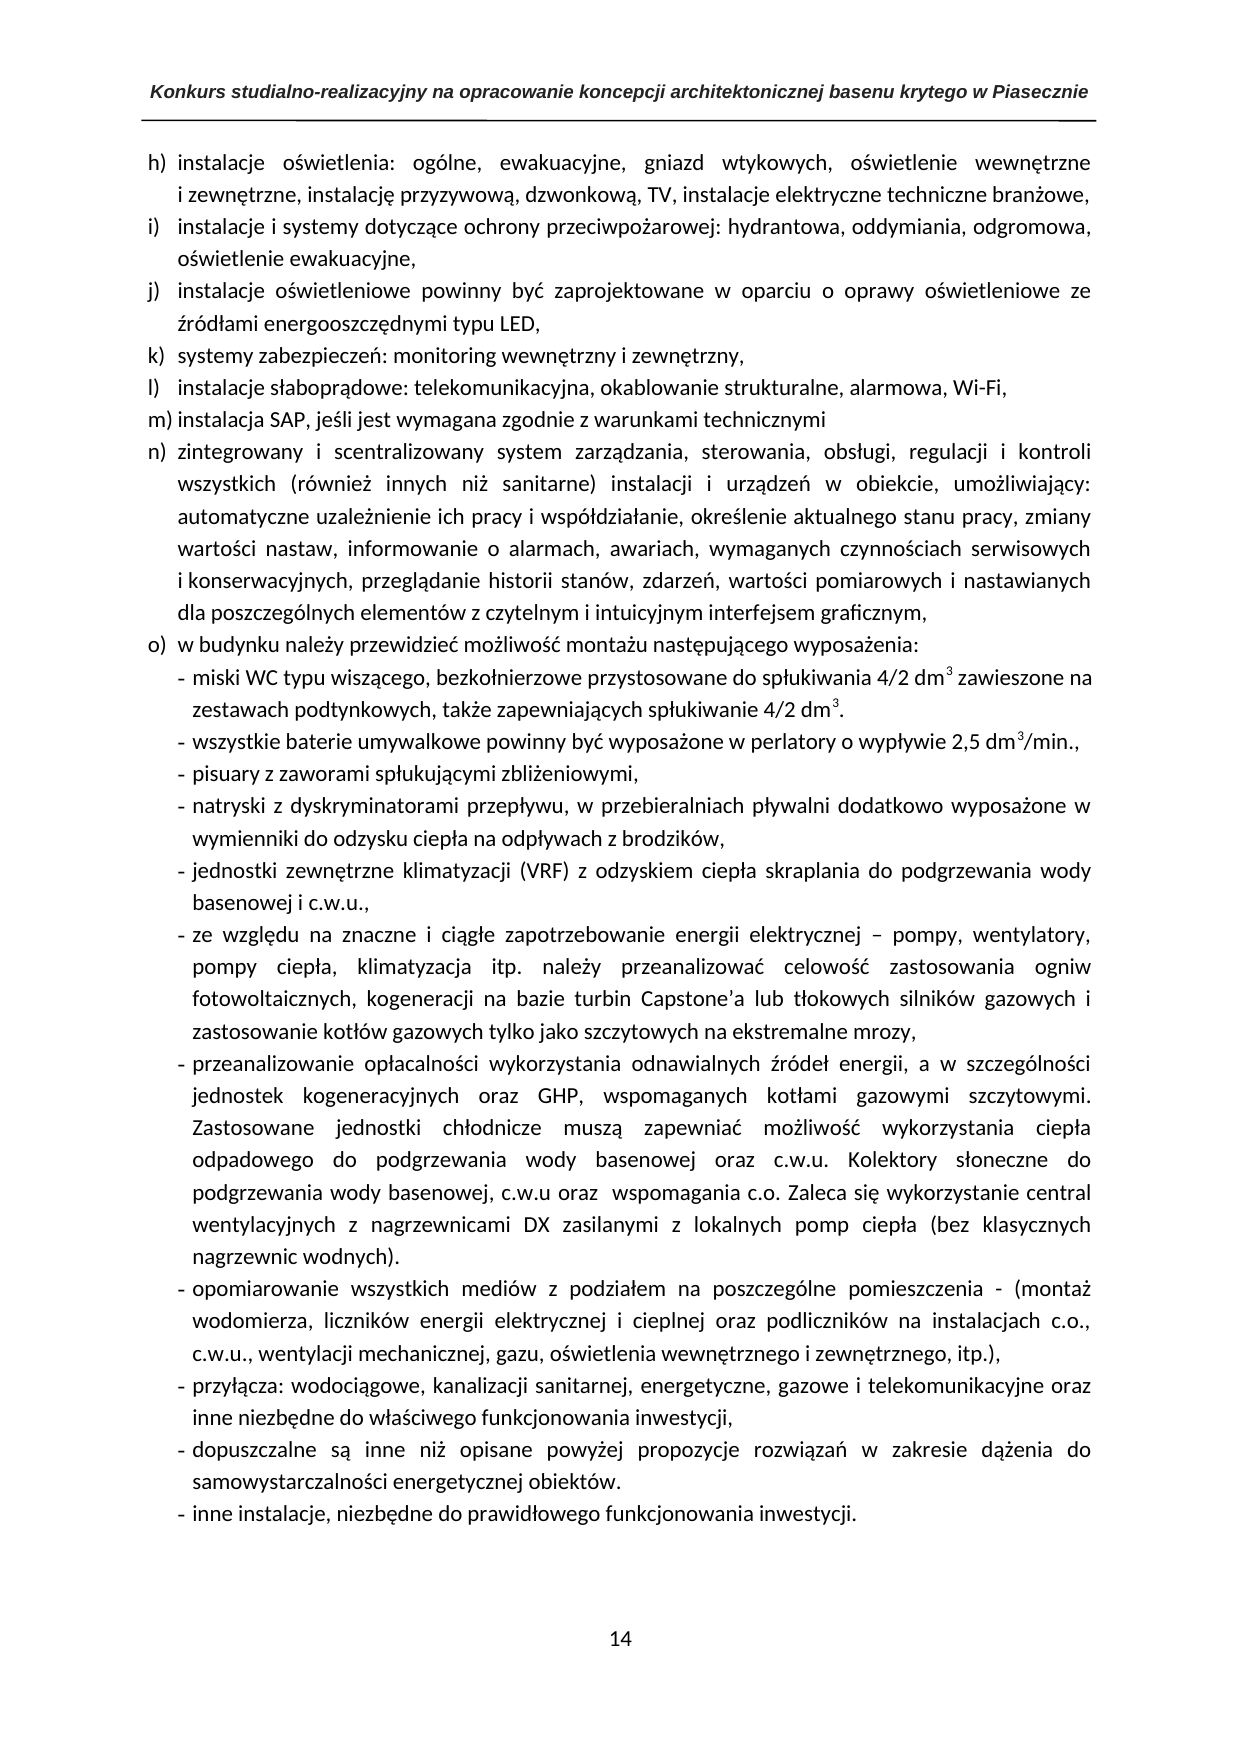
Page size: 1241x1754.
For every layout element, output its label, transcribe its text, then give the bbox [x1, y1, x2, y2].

list opomiarowanie wszystkich mediów z podziałem na poszczególne pomieszczenia - (montaż wodomierza, liczników energii elektrycznej i cieplnej oraz podliczników na instalacjach c.o., c.w.u., wentylacji mechanicznej, gazu, oświetlenia wewnętrznego i zewnętrznego, itp.), [177, 1274, 1092, 1367]
list wszystkie baterie umywalkowe powinny być wyposażone w perlatory o wypływie 2,5 dm3/min., [177, 727, 1092, 755]
list instalacje słaboprądowe: telekomunikacyjna, okablowanie strukturalne, alarmowa, Wi-Fi, [148, 373, 1092, 401]
list przeanalizowanie opłacalności wykorzystania odnawialnych źródeł energii, a w szczególności jednostek kogeneracyjnych oraz GHP, wspomaganych kotłami gazowymi szczytowymi. Zastosowane jednostki chłodnicze muszą zapewniać możliwość wykorzystania ciepła odpadowego do podgrzewania wody basenowej oraz c.w.u. Kolektory słoneczne do podgrzewania wody basenowej, c.w.u oraz wspomagania c.o. Zaleca się wykorzystanie central wentylacyjnych z nagrzewnicami DX zasilanymi z lokalnych pomp ciepła (bez klasycznych nagrzewnic wodnych). [177, 1049, 1092, 1270]
list dopuszczalne są inne niż opisane powyżej propozycje rozwiązań w zakresie dążenia do samowystarczalności energetycznej obiektów. [177, 1435, 1092, 1495]
list instalacje oświetlenia: ogólne, ewakuacyjne, gniazd wtykowych, oświetlenie wewnętrzne i zewnętrzne, instalację przyzywową, dzwonkową, TV, instalacje elektryczne techniczne branżowe, [148, 148, 1092, 208]
list systemy zabezpieczeń: monitoring wewnętrzny i zewnętrzny, [148, 341, 1092, 369]
list natryski z dyskryminatorami przepływu, w przebieralniach pływalni dodatkowo wyposażone w wymienniki do odzysku ciepła na odpływach z brodzików, [177, 791, 1092, 852]
list miski WC typu wiszącego, bezkołnierzowe przystosowane do spłukiwania 4/2 dm3 zawieszone na zestawach podtynkowych, także zapewniających spłukiwanie 4/2 dm3. [177, 663, 1092, 723]
list jednostki zewnętrzne klimatyzacji (VRF) z odzyskiem ciepła skraplania do podgrzewania wody basenowej i c.w.u., [177, 856, 1092, 916]
list instalacje oświetleniowe powinny być zaprojektowane w oparciu o oprawy oświetleniowe ze źródłami energooszczędnymi typu LED, [148, 276, 1092, 337]
list ze względu na znaczne i ciągłe zapotrzebowanie energii elektrycznej – pompy, wentylatory, pompy ciepła, klimatyzacja itp. należy przeanalizować celowość zastosowania ogniw fotowoltaicznych, kogeneracji na bazie turbin Capstone’a lub tłokowych silników gazowych i zastosowanie kotłów gazowych tylko jako szczytowych na ekstremalne mrozy, [177, 920, 1092, 1045]
list pisuary z zaworami spłukującymi zbliżeniowymi, [177, 759, 1092, 787]
list przyłącza: wodociągowe, kanalizacji sanitarnej, energetyczne, gazowe i telekomunikacyjne oraz inne niezbędne do właściwego funkcjonowania inwestycji, [177, 1371, 1092, 1431]
list instalacje i systemy dotyczące ochrony przeciwpożarowej: hydrantowa, oddymiania, odgromowa, oświetlenie ewakuacyjne, [148, 212, 1092, 272]
list zintegrowany i scentralizowany system zarządzania, sterowania, obsługi, regulacji i kontroli wszystkich (również innych niż sanitarne) instalacji i urządzeń w obiekcie, umożliwiający: automatyczne uzależnienie ich pracy i współdziałanie, określenie aktualnego stanu pracy, zmiany wartości nastaw, informowanie o alarmach, awariach, wymaganych czynnościach serwisowych i konserwacyjnych, przeglądanie historii stanów, zdarzeń, wartości pomiarowych i nastawianych dla poszczególnych elementów z czytelnym i intuicyjnym interfejsem graficznym, [148, 437, 1092, 626]
list w budynku należy przewidzieć możliwość montażu następującego wyposażenia: [148, 631, 1092, 658]
list inne instalacje, niezbędne do prawidłowego funkcjonowania inwestycji. [177, 1499, 1092, 1528]
list instalacja SAP, jeśli jest wymagana zgodnie z warunkami technicznymi [148, 405, 1092, 433]
